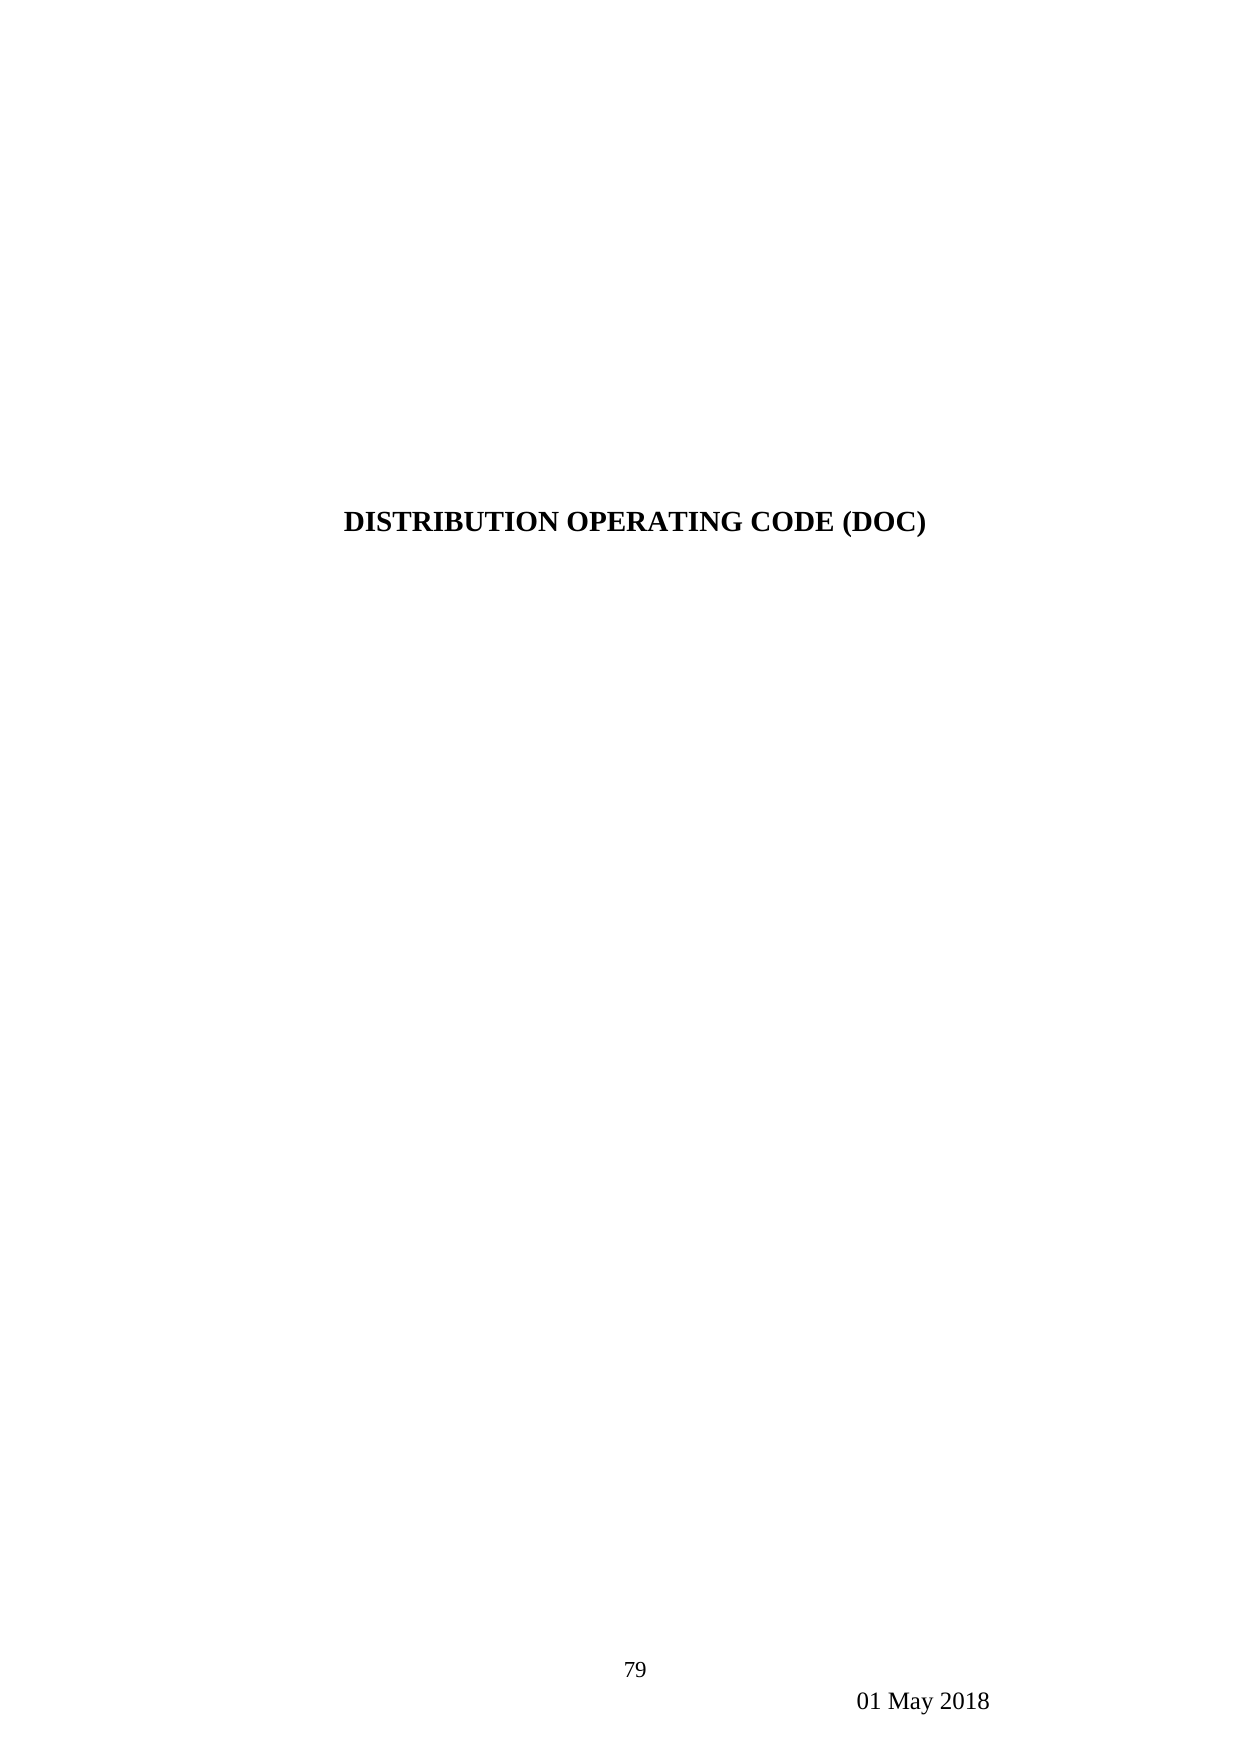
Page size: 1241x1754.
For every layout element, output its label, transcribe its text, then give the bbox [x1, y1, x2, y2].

text Distribution Operating Code () [148, 504, 1122, 537]
